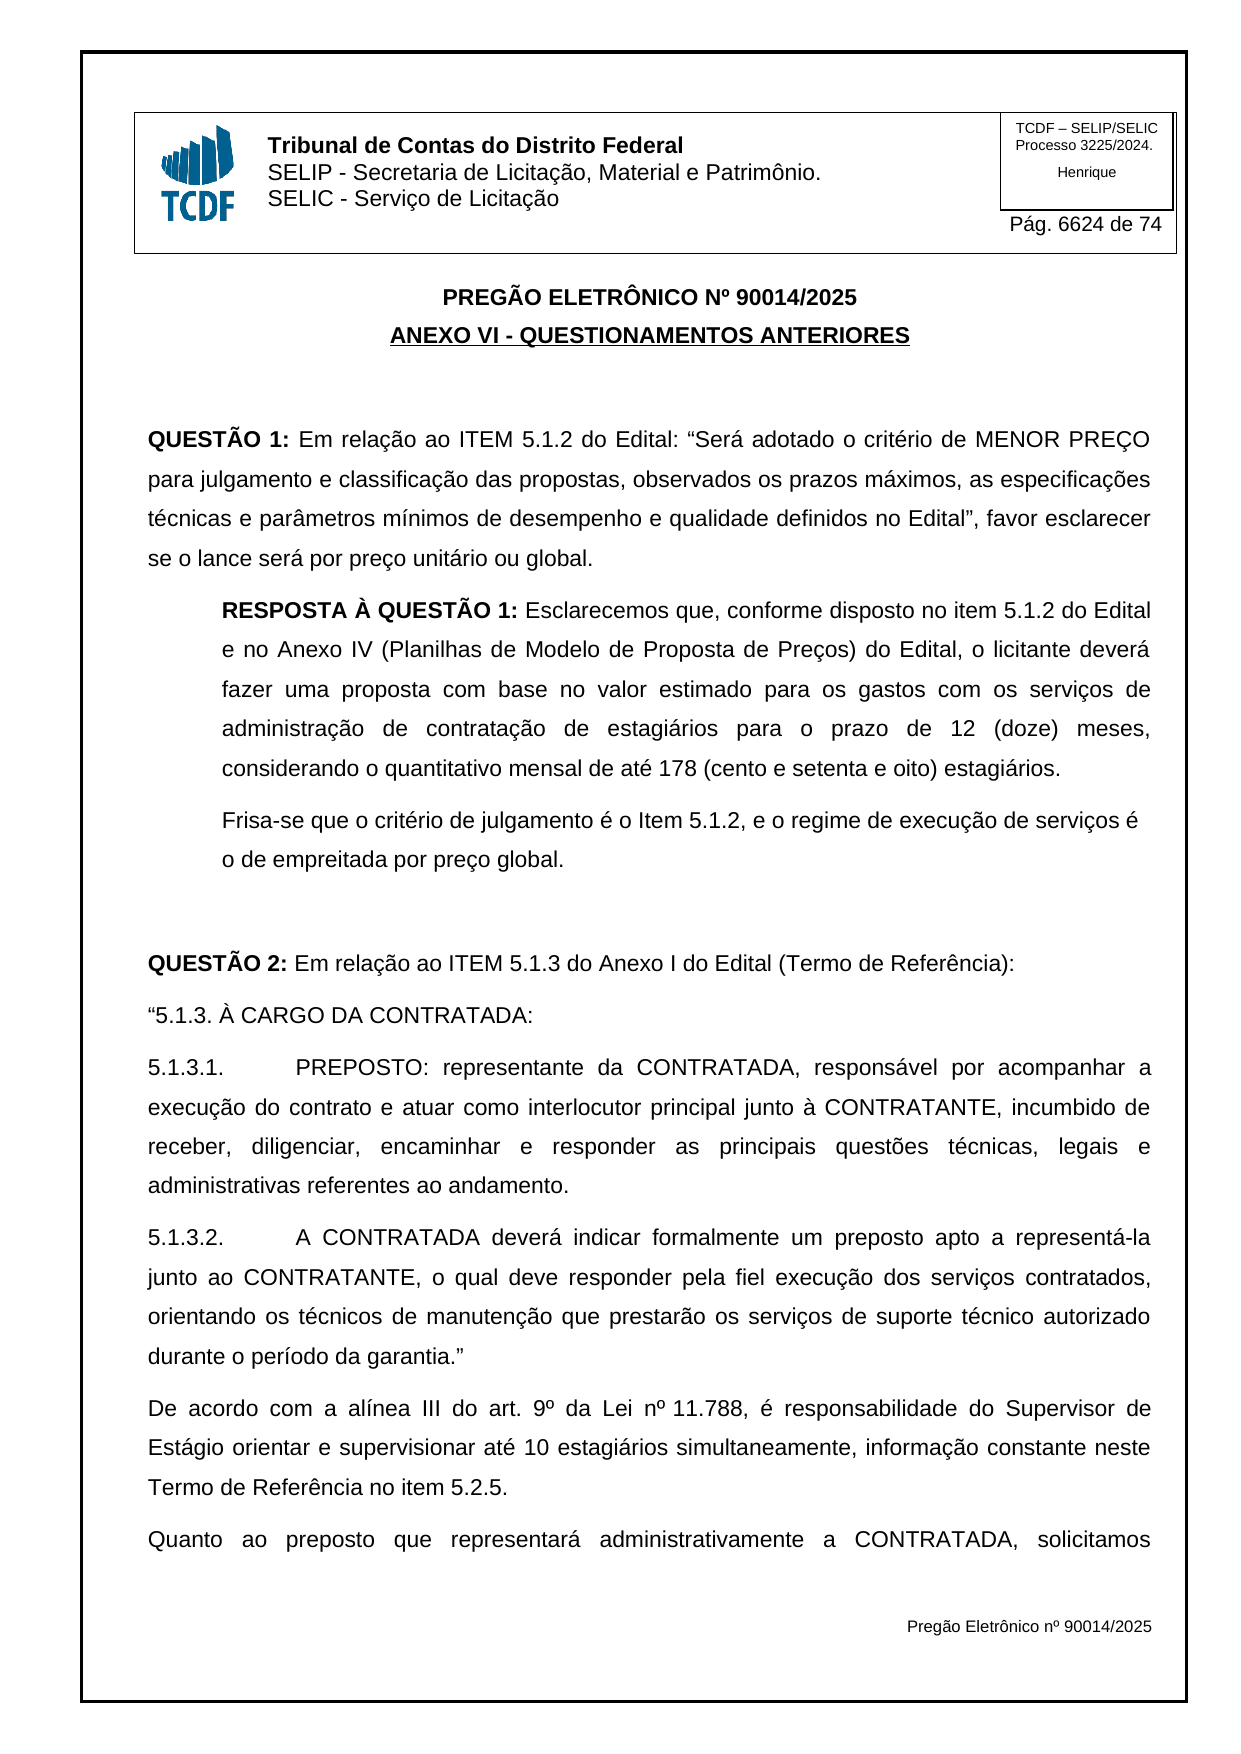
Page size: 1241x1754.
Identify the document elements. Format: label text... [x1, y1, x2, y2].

text PREGÃO ELETRÔNICO Nº 90014/2025 [148, 283, 1152, 310]
text QUESTÃO 2: Em relação ao ITEM 5.1.3 do Anexo I do Edital (Termo de Referência): [148, 950, 1152, 976]
text 5.1.3.2. A CONTRATADA deverá indicar formalmente um preposto apto a representá-la junto ao CONTRATANTE, o qual deve responder pela fiel execução dos serviços contratados, orientando os técnicos de manutenção que prestarão os serviços de suporte técnico autorizado durante o período da garantia.” [148, 1224, 1152, 1369]
text De acordo com a alínea III do art. 9º da Lei nº 11.788, é responsabilidade do Supervisor de Estágio orientar e supervisionar até 10 estagiários simultaneamente, informação constante neste Termo de Referência no item 5.2.5. [148, 1395, 1152, 1500]
text 5.1.3.1. PREPOSTO: representante da CONTRATADA, responsável por acompanhar a execução do contrato e atuar como interlocutor principal junto à CONTRATANTE, incumbido de receber, diligenciar, encaminhar e responder as principais questões técnicas, legais e administrativas referentes ao andamento. [148, 1054, 1152, 1199]
picture [148, 122, 247, 223]
text Frisa-se que o critério de julgamento é o Item 5.1.2, e o regime de execução de serviços é o de empreitada por preço global. [222, 807, 1152, 872]
text “5.1.3. À CARGO DA CONTRATADA: [148, 1002, 1152, 1028]
text RESPOSTA À QUESTÃO 1: Esclarecemos que, conforme disposto no item 5.1.2 do Edital e no Anexo IV (Planilhas de Modelo de Proposta de Preços) do Edital, o licitante deverá fazer uma proposta com base no valor estimado para os gastos com os serviços de administração de contratação de estagiários para o prazo de 12 (doze) meses, considerando o quantitativo mensal de até 178 (cento e setenta e oito) estagiários. [222, 597, 1152, 781]
text ANEXO VI - QUESTIONAMENTOS ANTERIORES [148, 322, 1152, 349]
text QUESTÃO 1: Em relação ao ITEM 5.1.2 do Edital: “Será adotado o critério de MENOR PREÇO para julgamento e classificação das propostas, observados os prazos máximos, as especificações técnicas e parâmetros mínimos de desempenho e qualidade definidos no Edital”, favor esclarecer se o lance será por preço unitário ou global. [148, 426, 1152, 571]
